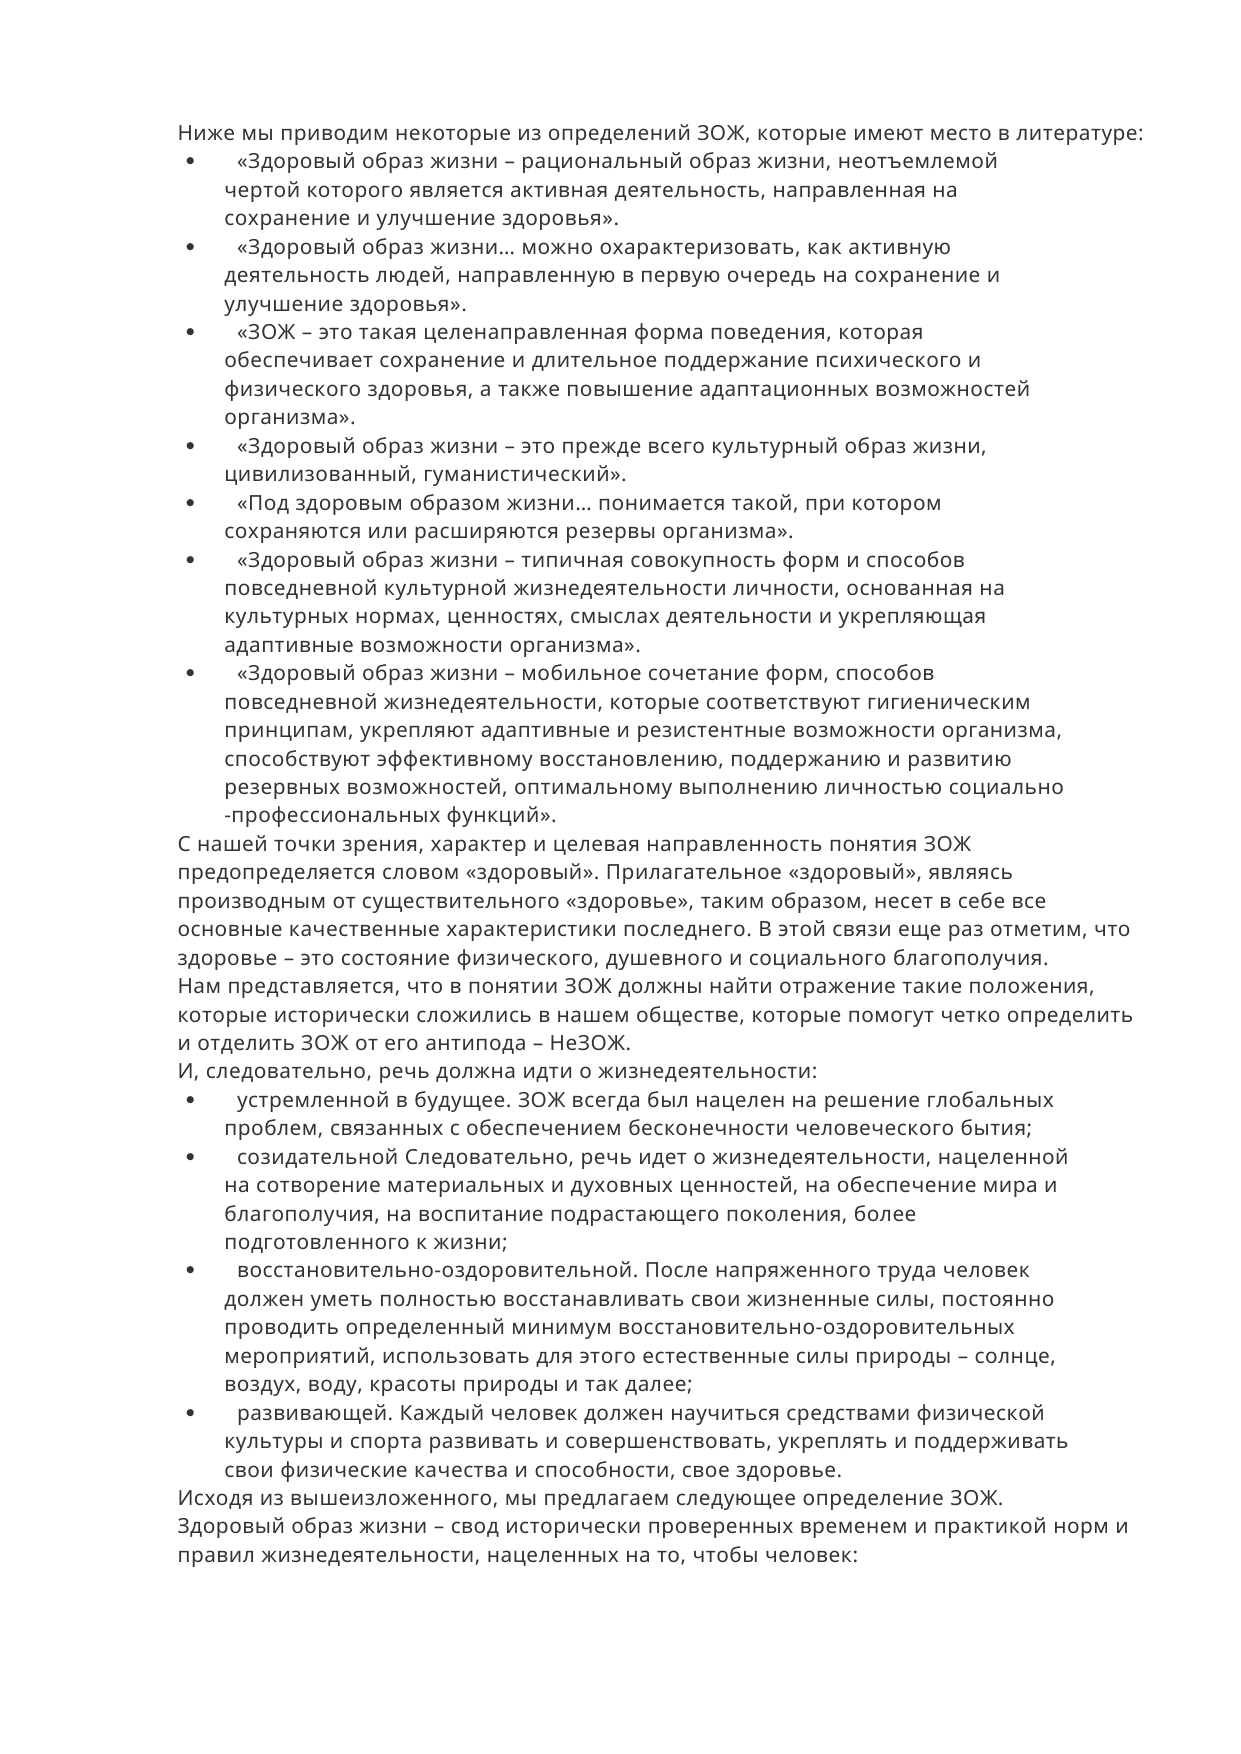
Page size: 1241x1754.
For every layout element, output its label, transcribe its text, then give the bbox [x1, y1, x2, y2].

text И, следовательно, речь должна идти о жизнедеятельности: [177, 1057, 1152, 1085]
text Нам представляется, что в понятии ЗОЖ должны найти отражение такие положения, которые исторически сложились в нашем обществе, которые помогут четко определить и отделить ЗОЖ от его антипода – НеЗОЖ. [177, 971, 1152, 1057]
text · «ЗОЖ – это такая целенаправленная форма поведения, которая обеспечивает сохранение и длительное поддержание психического и физического здоровья, а также повышение адаптационных возможностей организма». [187, 317, 1073, 431]
text · «Здоровый образ жизни – мобильное сочетание форм, способов повседневной жизнедеятельности, которые соответствуют гигиеническим принципам, укрепляют адаптивные и резистентные возможности организма, способствуют эффективному восстановлению, поддержанию и развитию резервных возможностей, оптимальному выполнению личностью социально -профессиональных функций». [187, 658, 1073, 829]
text Исходя из вышеизложенного, мы предлагаем следующее определение ЗОЖ. [177, 1483, 1152, 1512]
text · восстановительно-оздоровительной. После напряженного труда человек должен уметь полностью восстанавливать свои жизненные силы, постоянно проводить определенный минимум восстановительно-оздоровительных мероприятий, использовать для этого естественные силы природы – солнце, воздух, воду, красоты природы и так далее; [187, 1256, 1073, 1398]
text · развивающей. Каждый человек должен научиться средствами физической культуры и спорта развивать и совершенствовать, укреплять и поддерживать свои физические качества и способности, свое здоровье. [187, 1398, 1073, 1483]
text С нашей точки зрения, характер и целевая направленность понятия ЗОЖ предопределяется словом «здоровый». Прилагательное «здоровый», являясь производным от существительного «здоровье», таким образом, несет в себе все основные качественные характеристики последнего. В этой связи еще раз отметим, что здоровье – это состояние физического, душевного и социального благополучия. [177, 829, 1152, 971]
text Здоровый образ жизни – свод исторически проверенных временем и практикой норм и правил жизнедеятельности, нацеленных на то, чтобы человек: [177, 1512, 1152, 1568]
text · «Здоровый образ жизни – рациональный образ жизни, неотъемлемой чертой которого является активная деятельность, направленная на сохранение и улучшение здоровья». [187, 147, 1073, 232]
text Ниже мы приводим некоторые из определений ЗОЖ, которые имеют место в литературе: [177, 118, 1152, 147]
text · «Здоровый образ жизни – это прежде всего культурный образ жизни, цивилизованный, гуманистический». [187, 431, 1073, 488]
text · устремленной в будущее. ЗОЖ всегда был нацелен на решение глобальных проблем, связанных с обеспечением бесконечности человеческого бытия; [187, 1085, 1073, 1142]
text · «Под здоровым образом жизни… понимается такой, при котором сохраняются или расширяются резервы организма». [187, 488, 1073, 545]
text · «Здоровый образ жизни… можно охарактеризовать, как активную деятельность людей, направленную в первую очередь на сохранение и улучшение здоровья». [187, 232, 1073, 317]
text · созидательной Следовательно, речь идет о жизнедеятельности, нацеленной на сотворение материальных и духовных ценностей, на обеспечение мира и благополучия, на воспитание подрастающего поколения, более подготовленного к жизни; [187, 1142, 1073, 1256]
text · «Здоровый образ жизни – типичная совокупность форм и способов повседневной культурной жизнедеятельности личности, основанная на культурных нормах, ценностях, смыслах деятельности и укрепляющая адаптивные возможности организма». [187, 545, 1073, 658]
